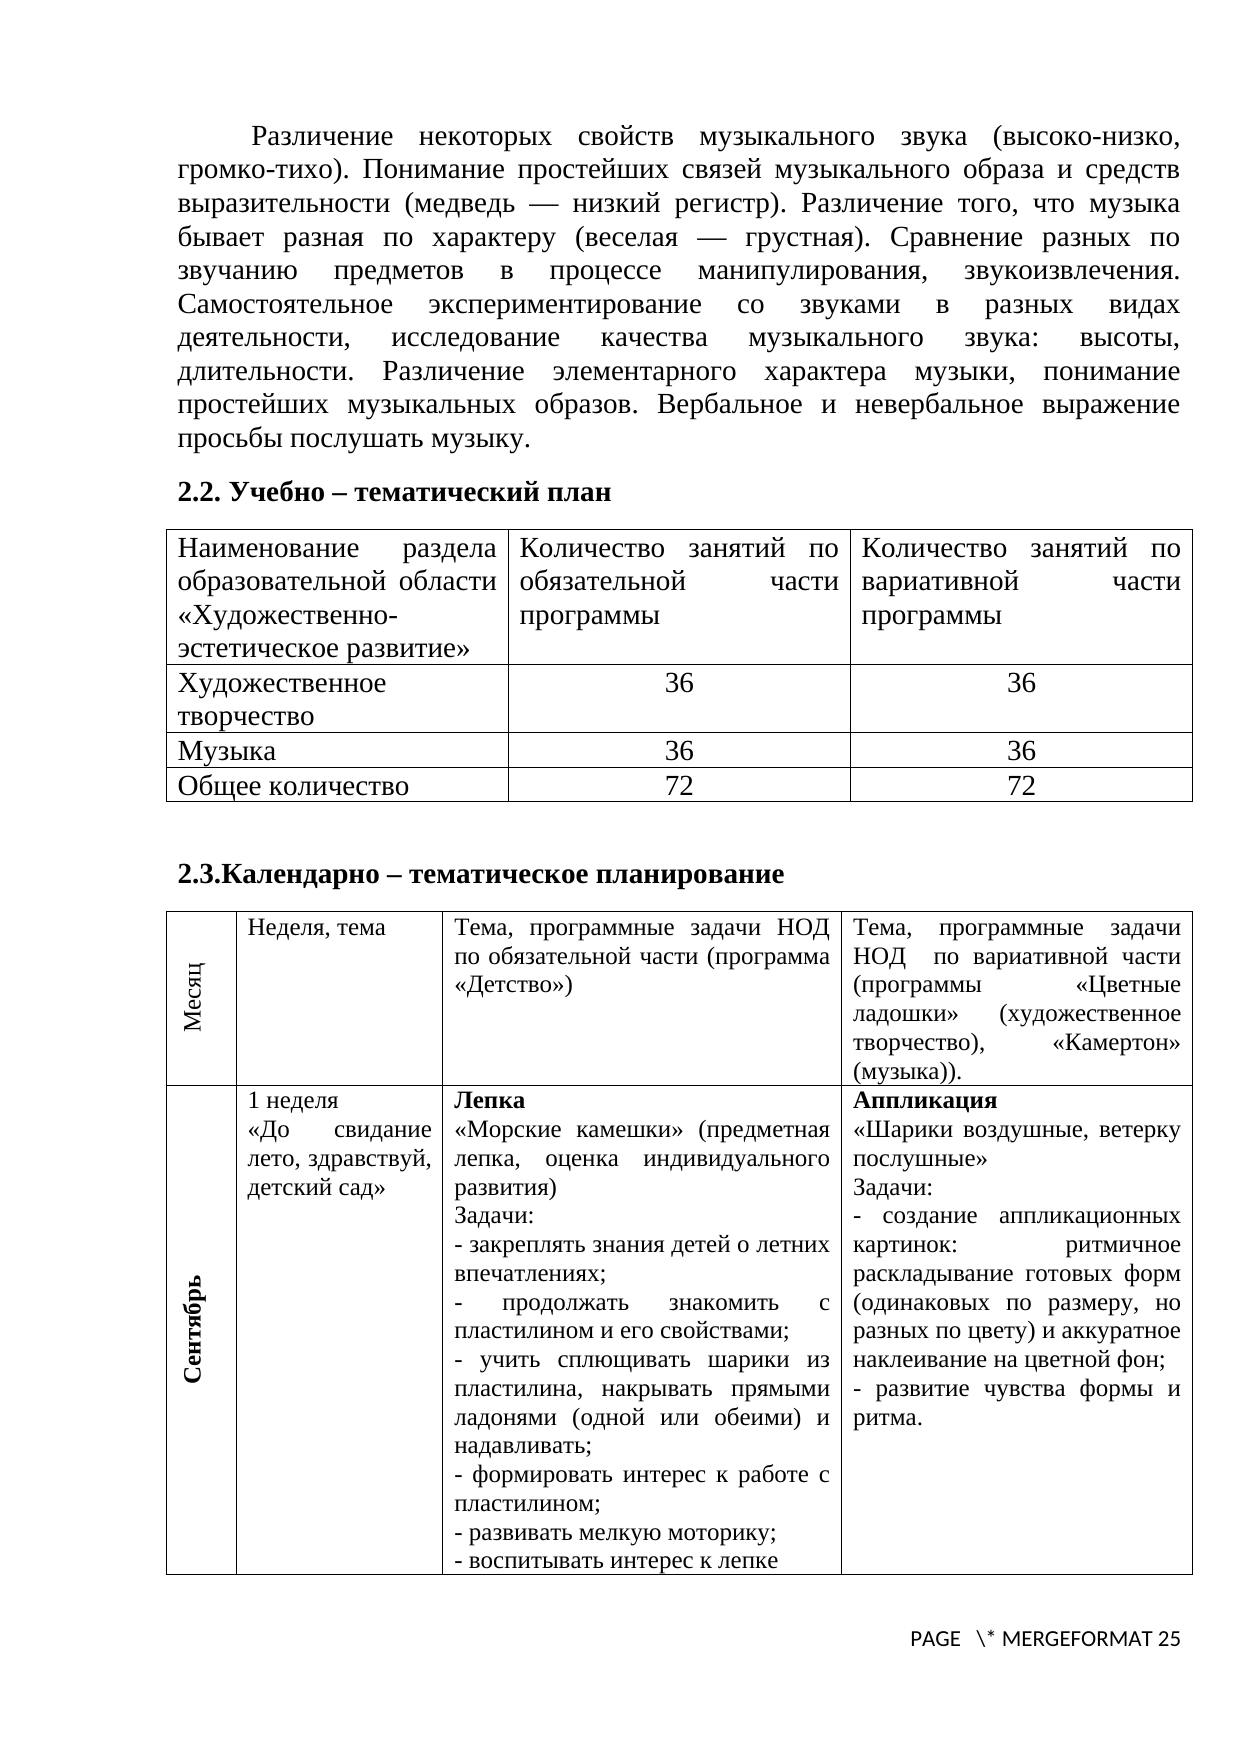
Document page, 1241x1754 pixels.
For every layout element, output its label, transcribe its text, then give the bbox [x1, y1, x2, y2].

table_cell Музыка [167, 733, 508, 767]
table_cell Лепка «Морские камешки» (предметная лепка, оценка индивидуального развития) Задачи: - закреплять знания детей о летних впечатлениях; - продолжать знакомить с пластилином и его свойствами; - учить сплющивать шарики из пластилина, накрывать прямыми ладонями (одной или обеими) и надавливать; - формировать интерес к работе с пластилином; - развивать мелкую моторику; - воспитывать интерес к лепке [443, 1086, 841, 1574]
table_header Тема, программные задачи НОД по вариативной части (программы «Цветные ладошки» (художественное творчество), «Камертон» (музыка)). [842, 912, 1192, 1084]
table_cell 36 [851, 733, 1192, 767]
table_cell 36 [509, 665, 850, 732]
table_cell 72 [851, 768, 1192, 801]
table_header Количество занятий по обязательной части программы [509, 530, 850, 664]
text 2.3.Календарно – тематическое планирование [177, 857, 1181, 890]
table_header Наименование раздела образовательной области «Художественно-эстетическое развитие» [167, 530, 508, 664]
table_cell Аппликация «Шарики воздушные, ветерку послушные» Задачи: - создание аппликационных картинок: ритмичное раскладывание готовых форм (одинаковых по размеру, но разных по цвету) и аккуратное наклеивание на цветной фон; - развитие чувства формы и ритма. [842, 1086, 1192, 1574]
table_cell Художественное творчество [167, 665, 508, 732]
table_cell 36 [509, 733, 850, 767]
table_cell Общее количество [167, 768, 508, 801]
table_header Тема, программные задачи НОД по обязательной части (программа «Детство») [443, 912, 841, 1084]
table_cell 72 [509, 768, 850, 801]
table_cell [237, 1086, 442, 1574]
table_header Месяц [167, 912, 236, 1084]
table_cell Сентябрь [167, 1086, 236, 1574]
text Различение некоторых свойств музыкального звука (высоко-низко, громко-тихо). Понимание простейших связей музыкального образа и средств выразительности (медведь — низкий регистр). Различение того, что музыка бывает разная по характеру (веселая — грустная). Сравнение разных по звучанию предметов в процессе манипулирования, звукоизвлечения. Самостоятельное экспериментирование со звуками в разных видах деятельности, исследование качества музыкального звука: высоты, длительности. Различение элементарного характера музыки, понимание простейших музыкальных образов. Вербальное и невербальное выражение просьбы послушать музыку. [177, 118, 1181, 453]
table_cell 36 [851, 665, 1192, 732]
table_header Количество занятий по вариативной части программы [851, 530, 1192, 664]
text 2.2. Учебно – тематический план [177, 474, 1181, 508]
table_header Неделя, тема [237, 912, 442, 1084]
